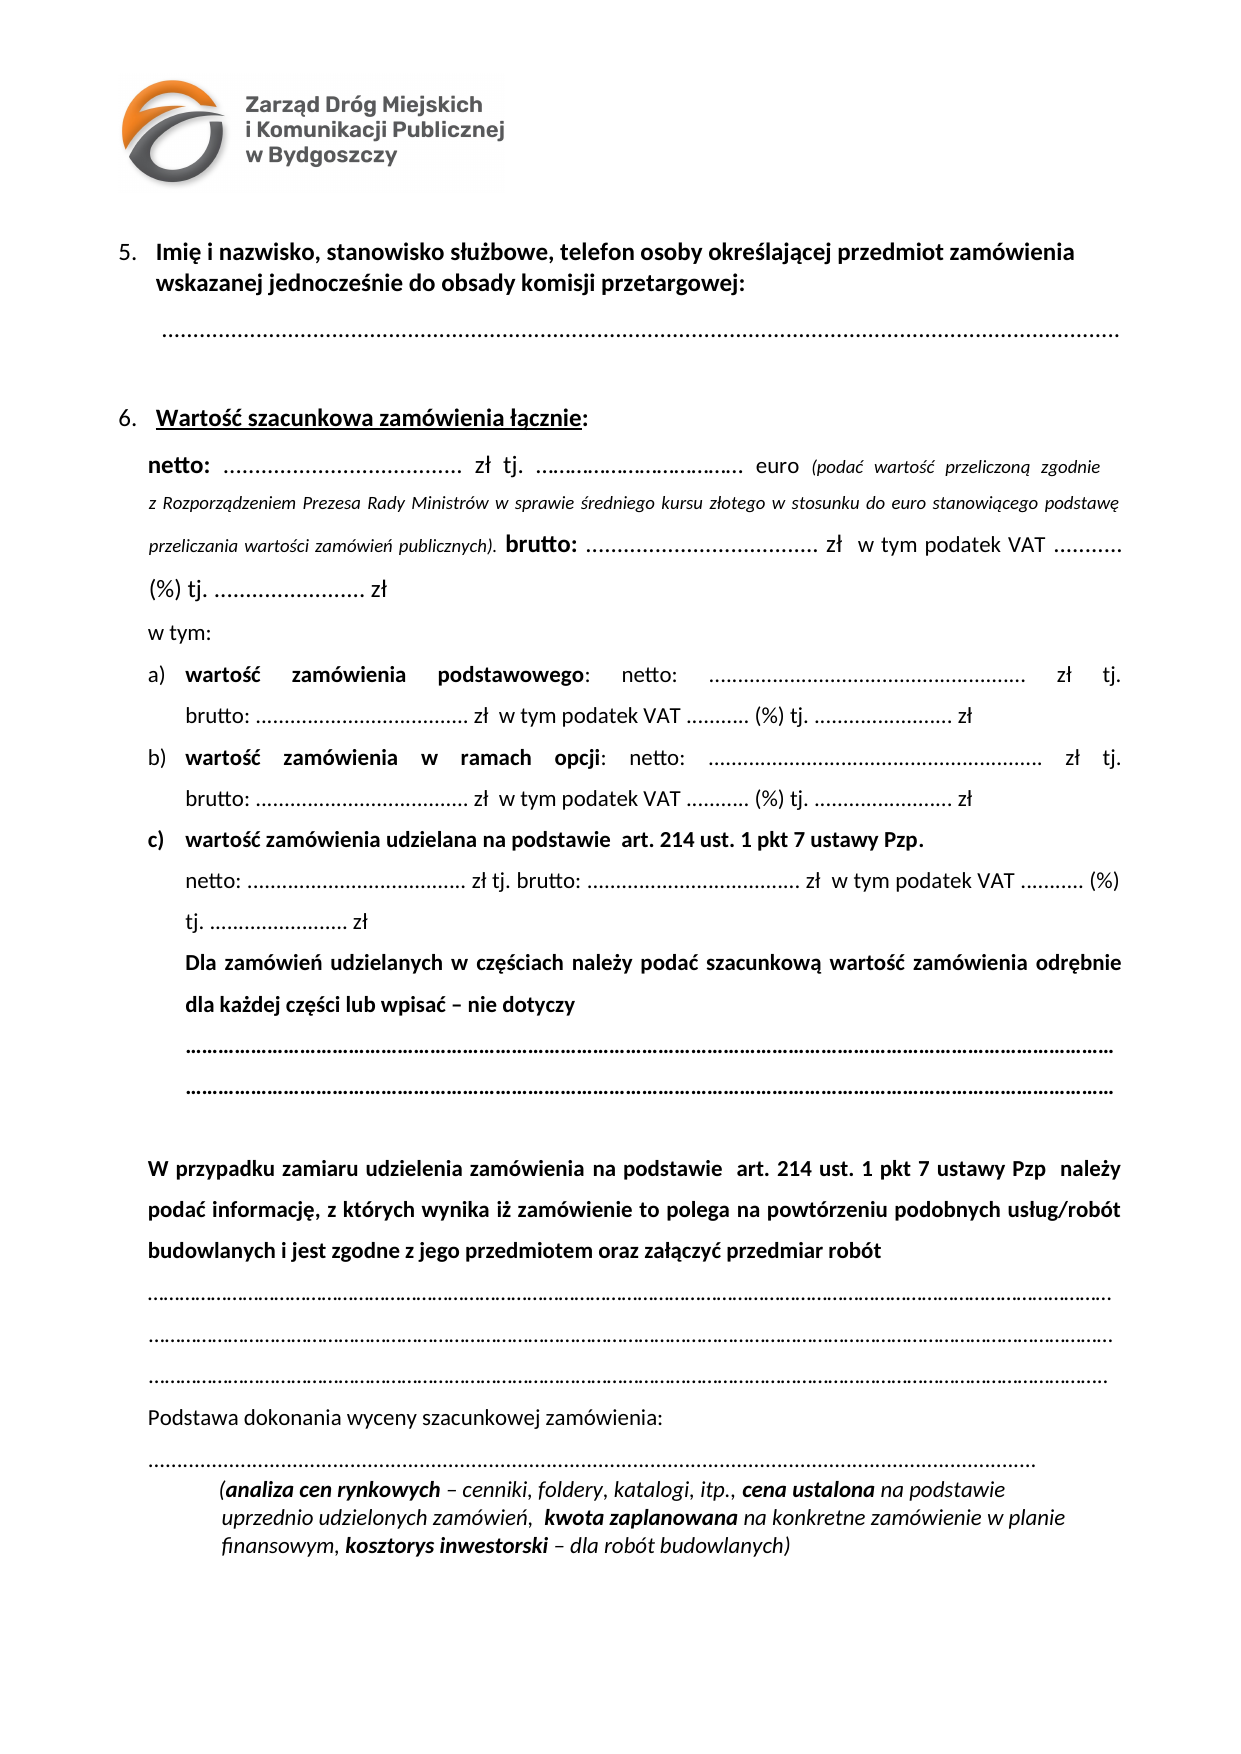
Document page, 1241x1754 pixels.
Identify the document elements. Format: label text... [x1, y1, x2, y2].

list netto: ...................................... zł tj. brutto: ..................................... zł w tym podatek VAT ........... (%) tj. ........................ zł [185, 866, 1122, 935]
list wartość zamówienia w ramach opcji: netto: .......................................................... zł tj. brutto: ..................................... zł w tym podatek VAT ........... (%) tj. ........................ zł [148, 743, 1122, 812]
list W przypadku zamiaru udzielenia zamówienia na podstawie art. 214 ust. 1 pkt 7 ustawy Pzp należy podać informację, z których wynika iż zamówienie to polega na powtórzeniu podobnych usług/robót budowlanych i jest zgodne z jego przedmiotem oraz załączyć przedmiar robót [148, 1154, 1122, 1264]
picture [118, 73, 505, 193]
text …………………………………………………………………………………………………………………………………………………………………………………………………………………………………………………………………………………………………………………………………………………………………………………………………………………………………………………………………………………………………….. [148, 1278, 1122, 1389]
list wartość zamówienia podstawowego: netto: ....................................................... zł tj. brutto: ..................................... zł w tym podatek VAT ........... (%) tj. ........................ zł [148, 661, 1122, 730]
text (analiza cen rynkowych – cenniki, foldery, katalogi, itp., cena ustalona na podstawie uprzednio udzielonych zamówień, kwota zaplanowana na konkretne zamówienie w planie finansowym, kosztorys inwestorski – dla robót budowlanych) [218, 1475, 1073, 1559]
list wartość zamówienia udzielana na podstawie art. 214 ust. 1 pkt 7 ustawy Pzp. [148, 825, 1122, 853]
text w tym: [148, 618, 1122, 647]
list Dla zamówień udzielanych w częściach należy podać szacunkową wartość zamówienia odrębnie dla każdej części lub wpisać – nie dotyczy [185, 948, 1122, 1018]
text .......................................................................................................................................................... [148, 1446, 1122, 1474]
list Imię i nazwisko, stanowisko służbowe, telefon osoby określającej przedmiot zamówienia wskazanej jednocześnie do obsady komisji przetargowej: [118, 236, 1122, 298]
list ……………………………………………………………………………………………………………………………………………………………………………………………………………………………………………………………………………………………………………… [185, 1031, 1122, 1100]
text Podstawa dokonania wyceny szacunkowej zamówienia: [148, 1403, 1122, 1431]
list Wartość szacunkowa zamówienia łącznie: [118, 402, 1122, 433]
text netto: ...................................... zł tj. ……………………………… euro (podać wartość przeliczoną zgodnie z Rozporządzeniem Prezesa Rady Ministrów w sprawie średniego kursu złotego w stosunku do euro stanowiącego podstawę przeliczania wartości zamówień publicznych). brutto: ..................................... zł w tym podatek VAT ........... (%) tj. ........................ zł [148, 450, 1122, 603]
